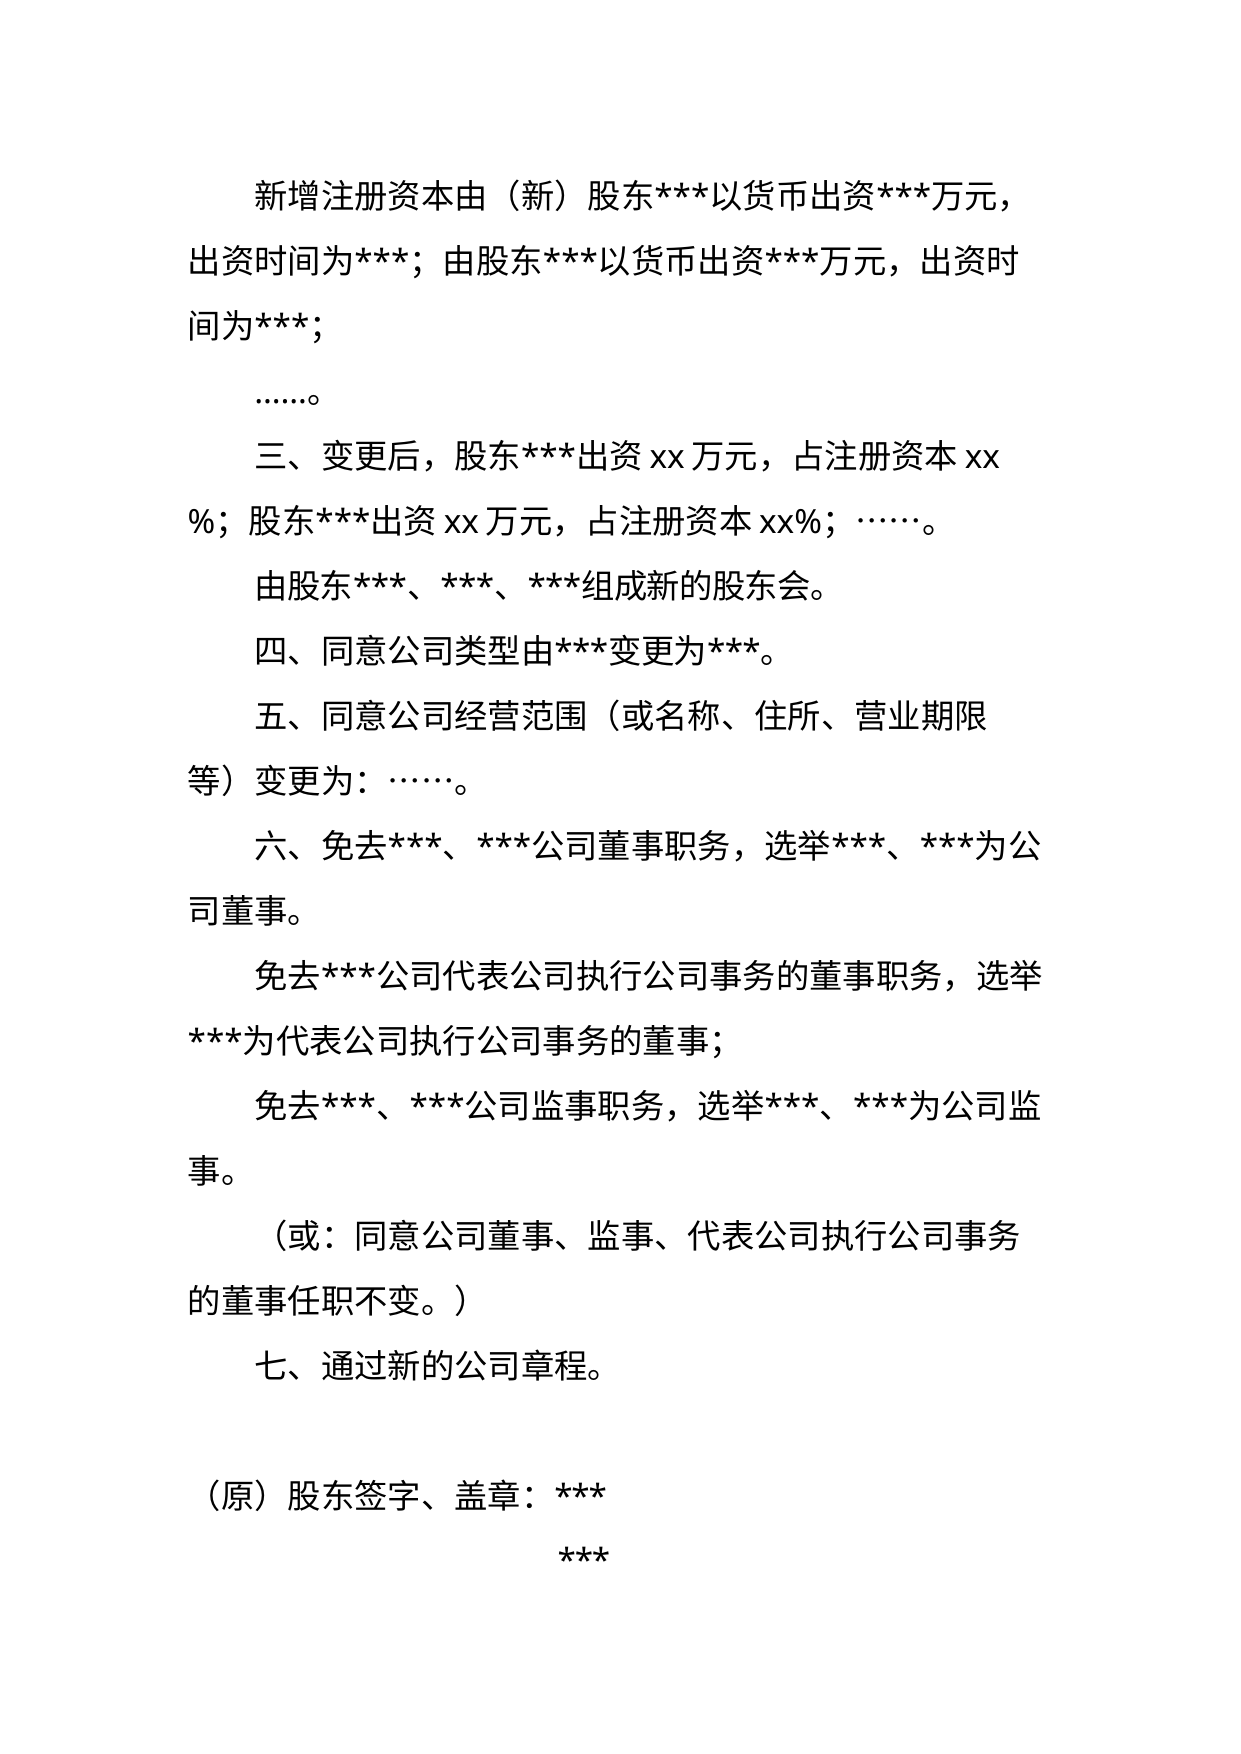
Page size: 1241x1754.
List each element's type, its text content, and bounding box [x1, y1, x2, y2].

text 由股东***、***、***组成新的股东会。 [187, 552, 1053, 617]
text 四、同意公司类型由***变更为***。 [187, 617, 1053, 682]
text 六、免去***、***公司董事职务，选举***、***为公司董事。 [187, 812, 1053, 942]
text （原）股东签字、盖章：*** [187, 1462, 1053, 1527]
text 免去***公司代表公司执行公司事务的董事职务，选举***为代表公司执行公司事务的董事； [187, 942, 1053, 1072]
text 免去***、***公司监事职务，选举***、***为公司监事。 [187, 1072, 1053, 1202]
text （或：同意公司董事、监事、代表公司执行公司事务的董事任职不变。） [187, 1202, 1053, 1332]
text 新增注册资本由（新）股东***以货币出资***万元，出资时间为***；由股东***以货币出资***万元，出资时间为***； [187, 162, 1053, 357]
text 五、同意公司经营范围（或名称、住所、营业期限等）变更为：……。 [187, 682, 1053, 812]
text 三、变更后，股东***出资xx万元，占注册资本xx%；股东***出资xx万元，占注册资本xx%；……。 [187, 422, 1053, 552]
text 七、通过新的公司章程。 [187, 1332, 1053, 1397]
text ……。 [187, 357, 1053, 422]
text *** [187, 1527, 1053, 1592]
